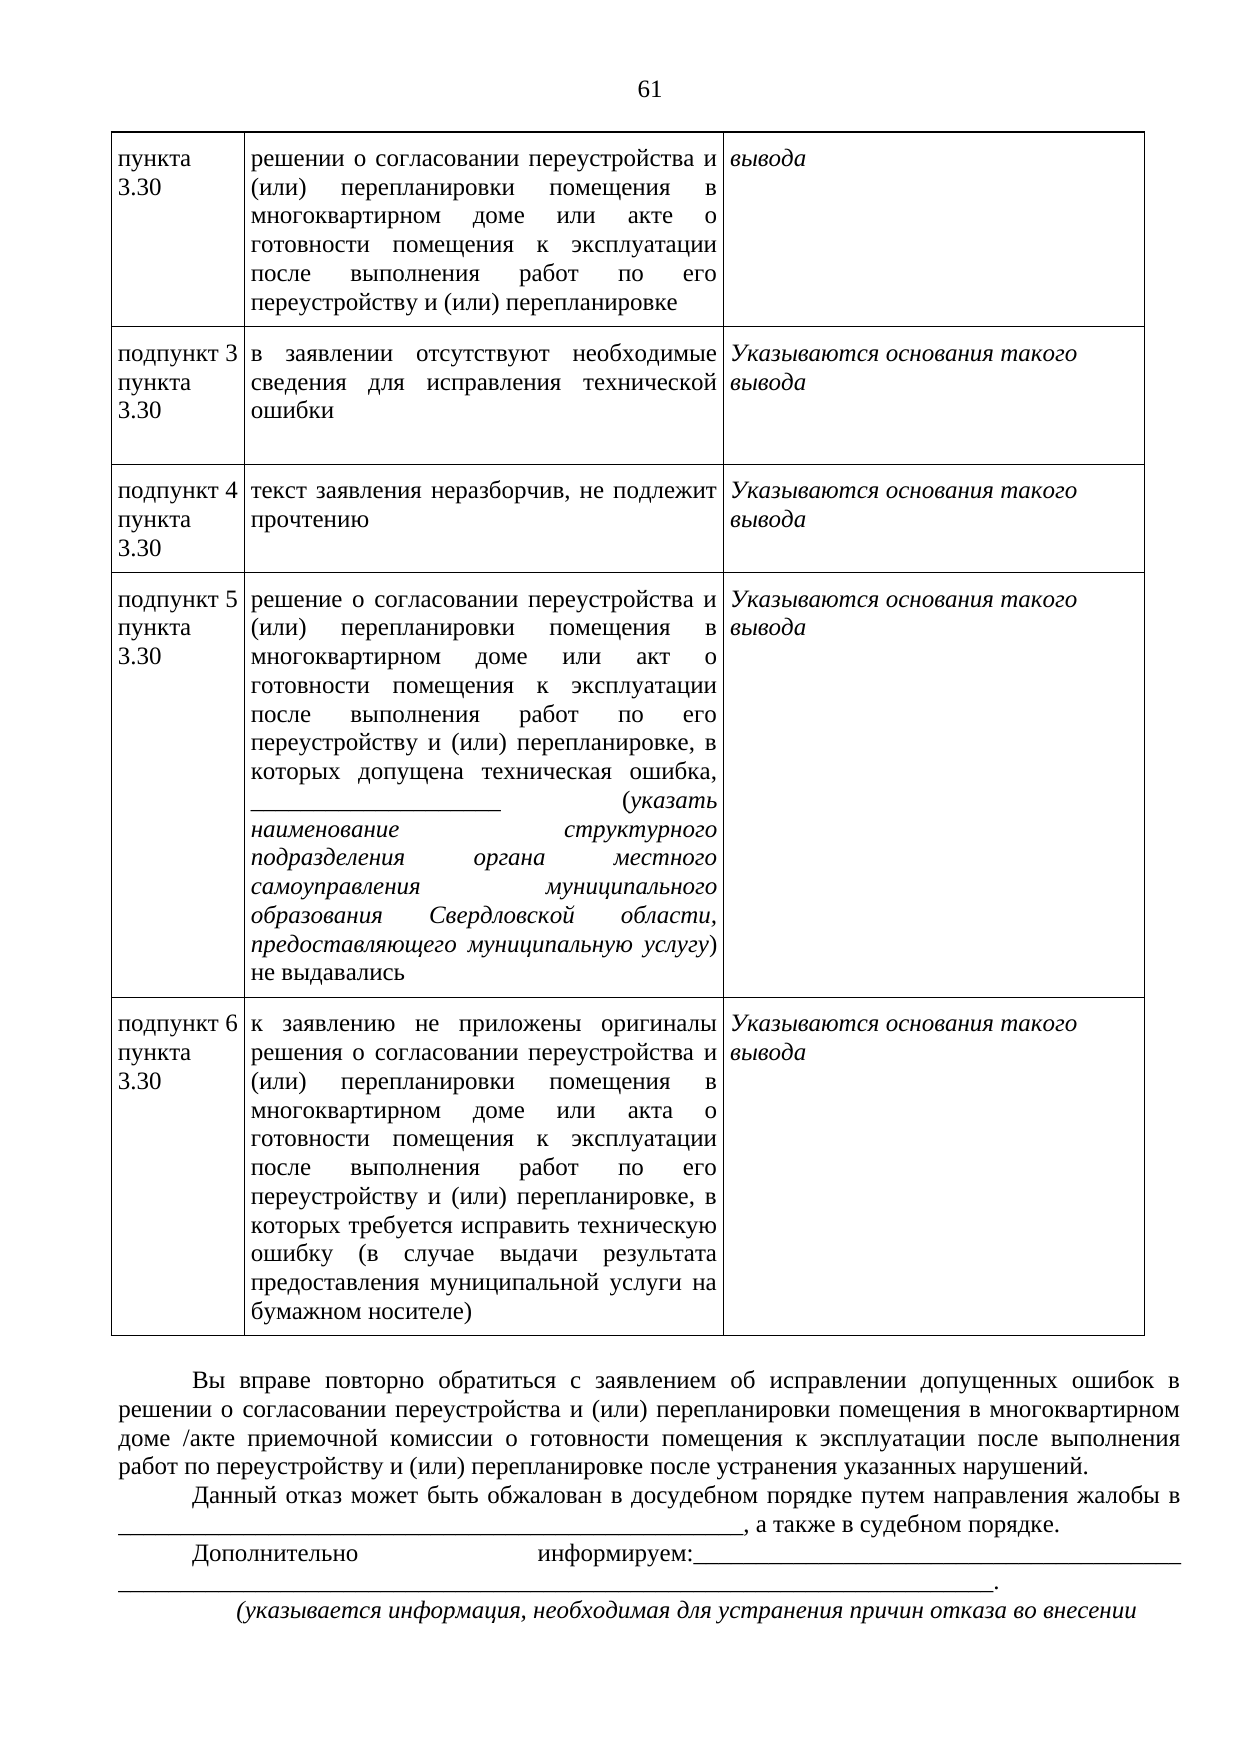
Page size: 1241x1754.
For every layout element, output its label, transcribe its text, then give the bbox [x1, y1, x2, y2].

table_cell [112, 133, 244, 326]
table_cell Указываются основания такого вывода [724, 465, 1144, 572]
table_cell подпункт 3 пункта 3.30 [112, 327, 244, 463]
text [118, 1595, 1181, 1624]
table_cell Указываются основания такого вывода [724, 998, 1144, 1335]
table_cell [724, 133, 1144, 326]
table_cell подпункт 4 пункта 3.30 [112, 465, 244, 572]
table_cell текст заявления неразборчив, не подлежит прочтению [245, 465, 723, 572]
table_cell в заявлении отсутствуют необходимые сведения для исправления технической ошибки [245, 327, 723, 463]
text Дополнительно информируем:_______________________________________ ______________________________________________________________________. [118, 1538, 1181, 1595]
table_cell Указываются основания такого вывода [724, 327, 1144, 463]
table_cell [245, 133, 723, 326]
table_cell подпункт 6 пункта 3.30 [112, 998, 244, 1335]
table_cell к заявлению не приложены оригиналы решения о согласовании переустройства и (или) перепланировки помещения в многоквартирном доме или акта о готовности помещения к эксплуатации после выполнения работ по его переустройству и (или) перепланировке, в которых требуется исправить техническую ошибку (в случае выдачи результата предоставления муниципальной услуги на бумажном носителе) [245, 998, 723, 1335]
text Вы вправе повторно обратиться с заявлением об исправлении допущенных ошибок в решении о согласовании переустройства и (или) перепланировки помещения в многоквартирном доме /акте приемочной комиссии о готовности помещения к эксплуатации после выполнения работ по переустройству и (или) перепланировке после устранения указанных нарушений. [118, 1365, 1181, 1480]
table_cell решение о согласовании переустройства и (или) перепланировки помещения в многоквартирном доме или акт о готовности помещения к эксплуатации после выполнения работ по его переустройству и (или) перепланировке, в которых допущена техническая ошибка, ____________________ (указать наименование структурного подразделения органа местного самоуправления муниципального образования Свердловской области, предоставляющего муниципальную услугу) не выдавались [245, 573, 723, 997]
table_cell подпункт 5 пункта 3.30 [112, 573, 244, 997]
table_cell Указываются основания такого вывода [724, 573, 1144, 997]
text Данный отказ может быть обжалован в досудебном порядке путем направления жалобы в __________________________________________________, а также в судебном порядке. [118, 1480, 1181, 1538]
